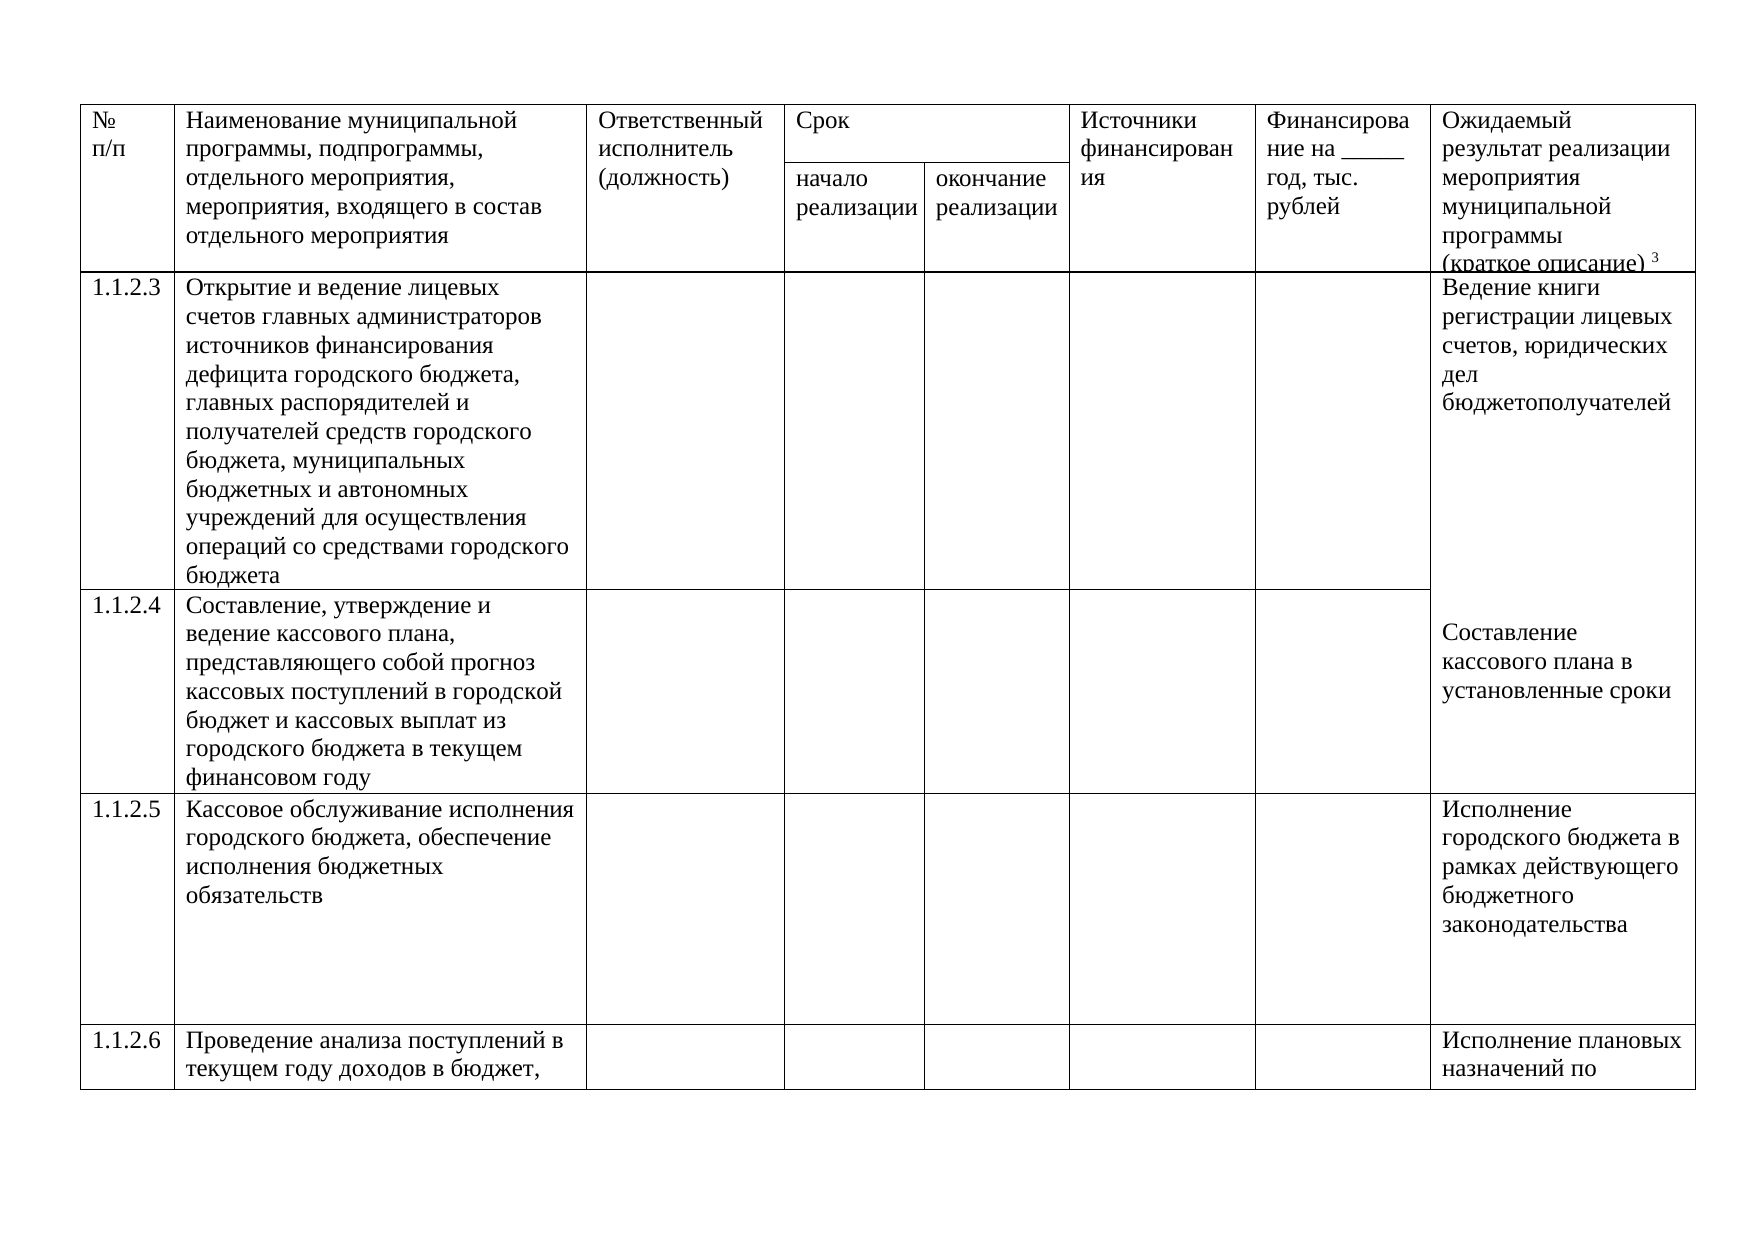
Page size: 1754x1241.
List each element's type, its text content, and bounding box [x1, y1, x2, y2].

table_cell [785, 273, 924, 589]
table_cell [785, 794, 924, 1024]
table_cell [1070, 590, 1255, 793]
table_header № п/п [81, 105, 174, 271]
table_cell [1256, 273, 1430, 589]
table_header Финансирование на _____ год, тыс. рублей [1256, 105, 1430, 271]
table_cell [925, 590, 1069, 793]
table_cell [587, 794, 784, 1024]
table_header Срок [785, 105, 1069, 162]
table_cell [1256, 794, 1430, 1024]
table_cell [1070, 794, 1255, 1024]
table_cell Открытие и ведение лицевых счетов главных администраторов источников финансирования дефицита городского бюджета, главных распорядителей и получателей средств городского бюджета, муниципальных бюджетных и автономных учреждений для осуществления операций со средствами городского бюджета [175, 273, 586, 589]
table_cell [785, 590, 924, 793]
table_cell 1.1.2.3 [81, 273, 174, 589]
table_cell [587, 1025, 784, 1089]
table_header Наименование муниципальной программы, подпрограммы, отдельного мероприятия, мероприятия, входящего в состав отдельного мероприятия [175, 105, 586, 271]
table_cell [587, 273, 784, 589]
table_cell [1256, 590, 1430, 793]
table_cell [1070, 273, 1255, 589]
table_cell 1.1.2.5 [81, 794, 174, 1024]
table_cell [1256, 1025, 1430, 1089]
table_cell начало реализации [785, 163, 924, 271]
table_cell Исполнение плановых назначений по каждому доходному источнику [1431, 1025, 1695, 1089]
table_cell [1070, 1025, 1255, 1089]
table_header Ожидаемый результат реализации мероприятия муниципальной программы (краткое описание) 3 [1431, 105, 1695, 271]
table_cell [925, 273, 1069, 589]
table_header Ответственный исполнитель (должность) [587, 105, 784, 271]
table_cell 1.1.2.4 [81, 590, 174, 793]
table_cell Исполнение городского бюджета в рамках действующего бюджетного законодательства [1431, 794, 1695, 1024]
table_cell Кассовое обслуживание исполнения городского бюджета, обеспечение исполнения бюджетных обязательств [175, 794, 586, 1024]
table_cell [785, 1025, 924, 1089]
table_cell Проведение анализа поступлений в текущем году доходов в бюджет, освоения бюджетных средств. [175, 1025, 586, 1089]
table_cell окончание реализации [925, 163, 1069, 271]
table_cell Ведение книги регистрации лицевых счетов, юридических дел бюджетополучателей Составление кассового плана в установленные сроки [1431, 273, 1695, 793]
table_cell [925, 794, 1069, 1024]
table_cell [925, 1025, 1069, 1089]
table_header Источники финансирования [1070, 105, 1255, 271]
table_cell 1.1.2.6 [81, 1025, 174, 1089]
table_cell Составление, утверждение и ведение кассового плана, представляющего собой прогноз кассовых поступлений в городской бюджет и кассовых выплат из городского бюджета в текущем финансовом году [175, 590, 586, 793]
table_cell [587, 590, 784, 793]
